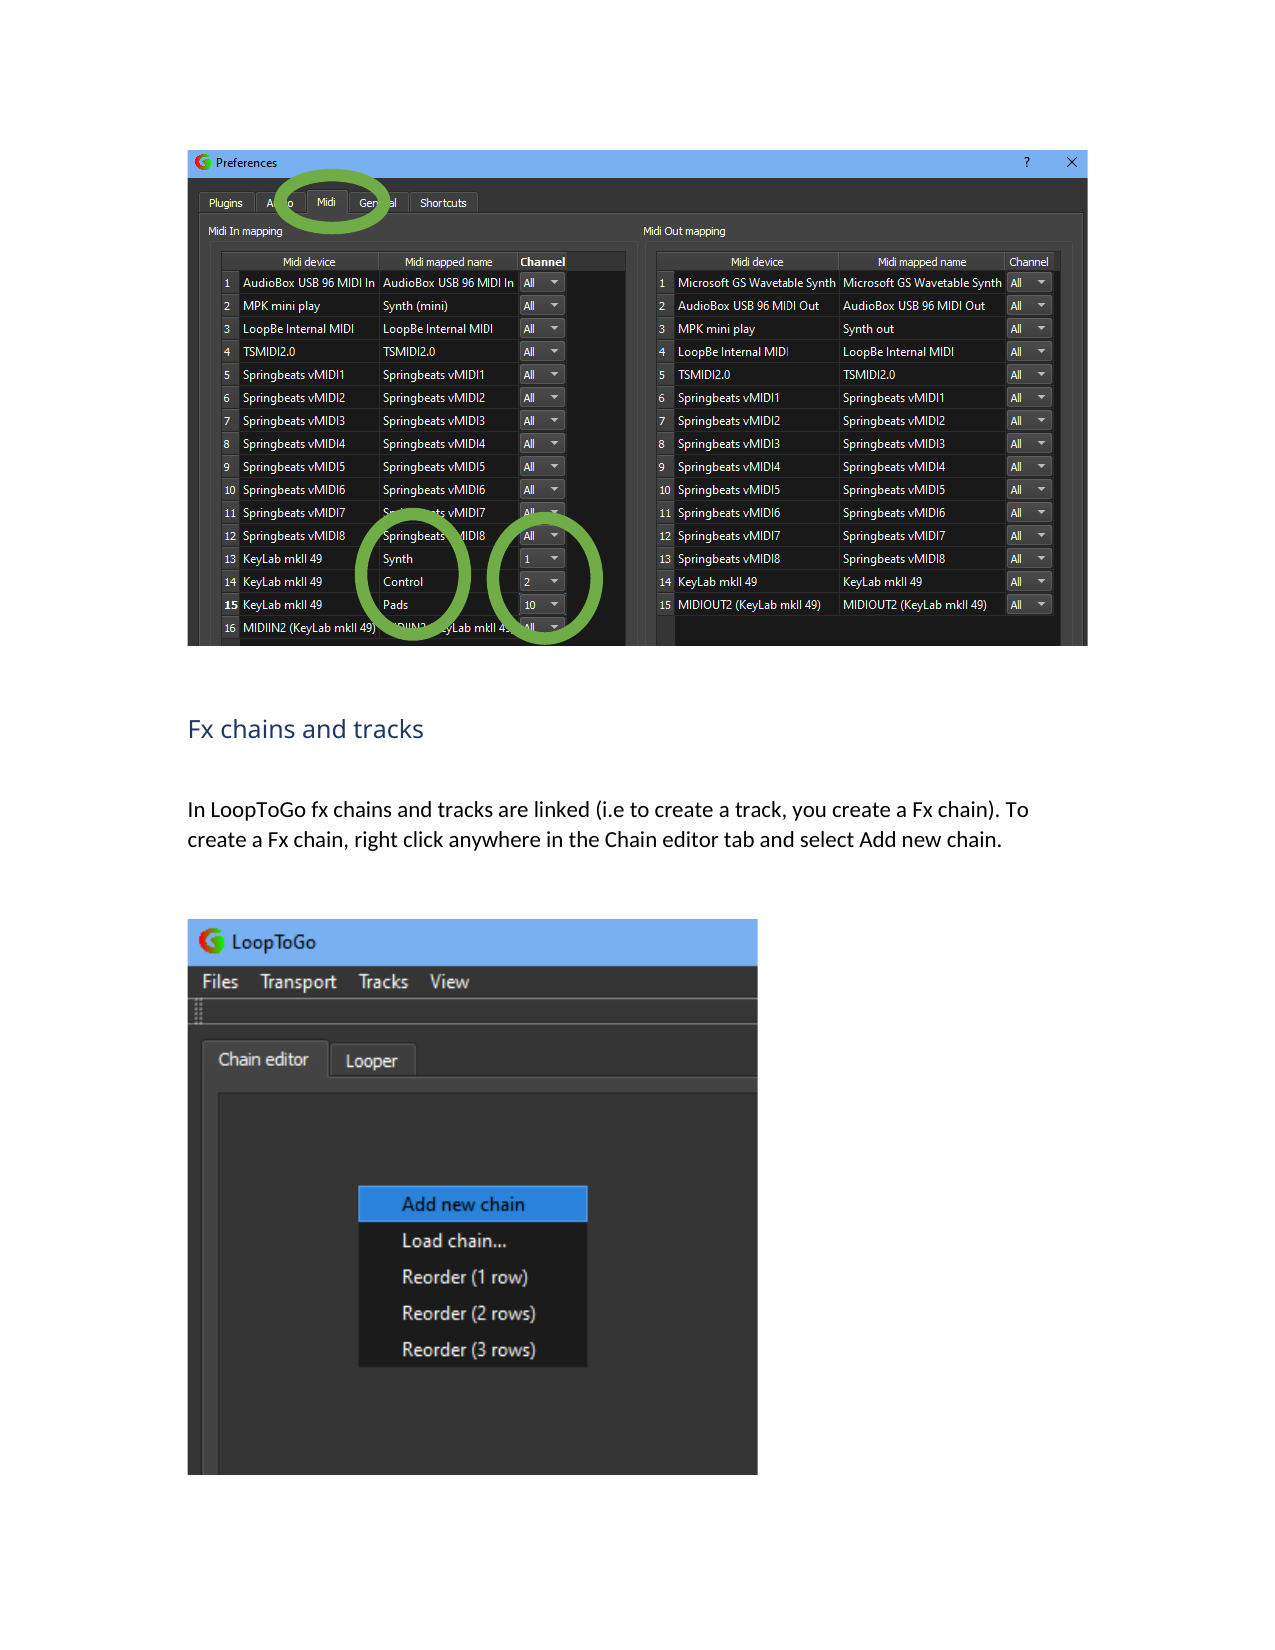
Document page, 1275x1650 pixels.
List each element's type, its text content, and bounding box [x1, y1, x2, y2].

subtitle Fx chains and tracks [187, 712, 1087, 746]
picture [187, 150, 1088, 646]
text In LoopToGo fx chains and tracks are linked (i.e to create a track, you create a Fx chain). To create a Fx chain, right click anywhere in the Chain editor tab and select Add new chain. [187, 795, 1087, 853]
picture [187, 919, 758, 1475]
